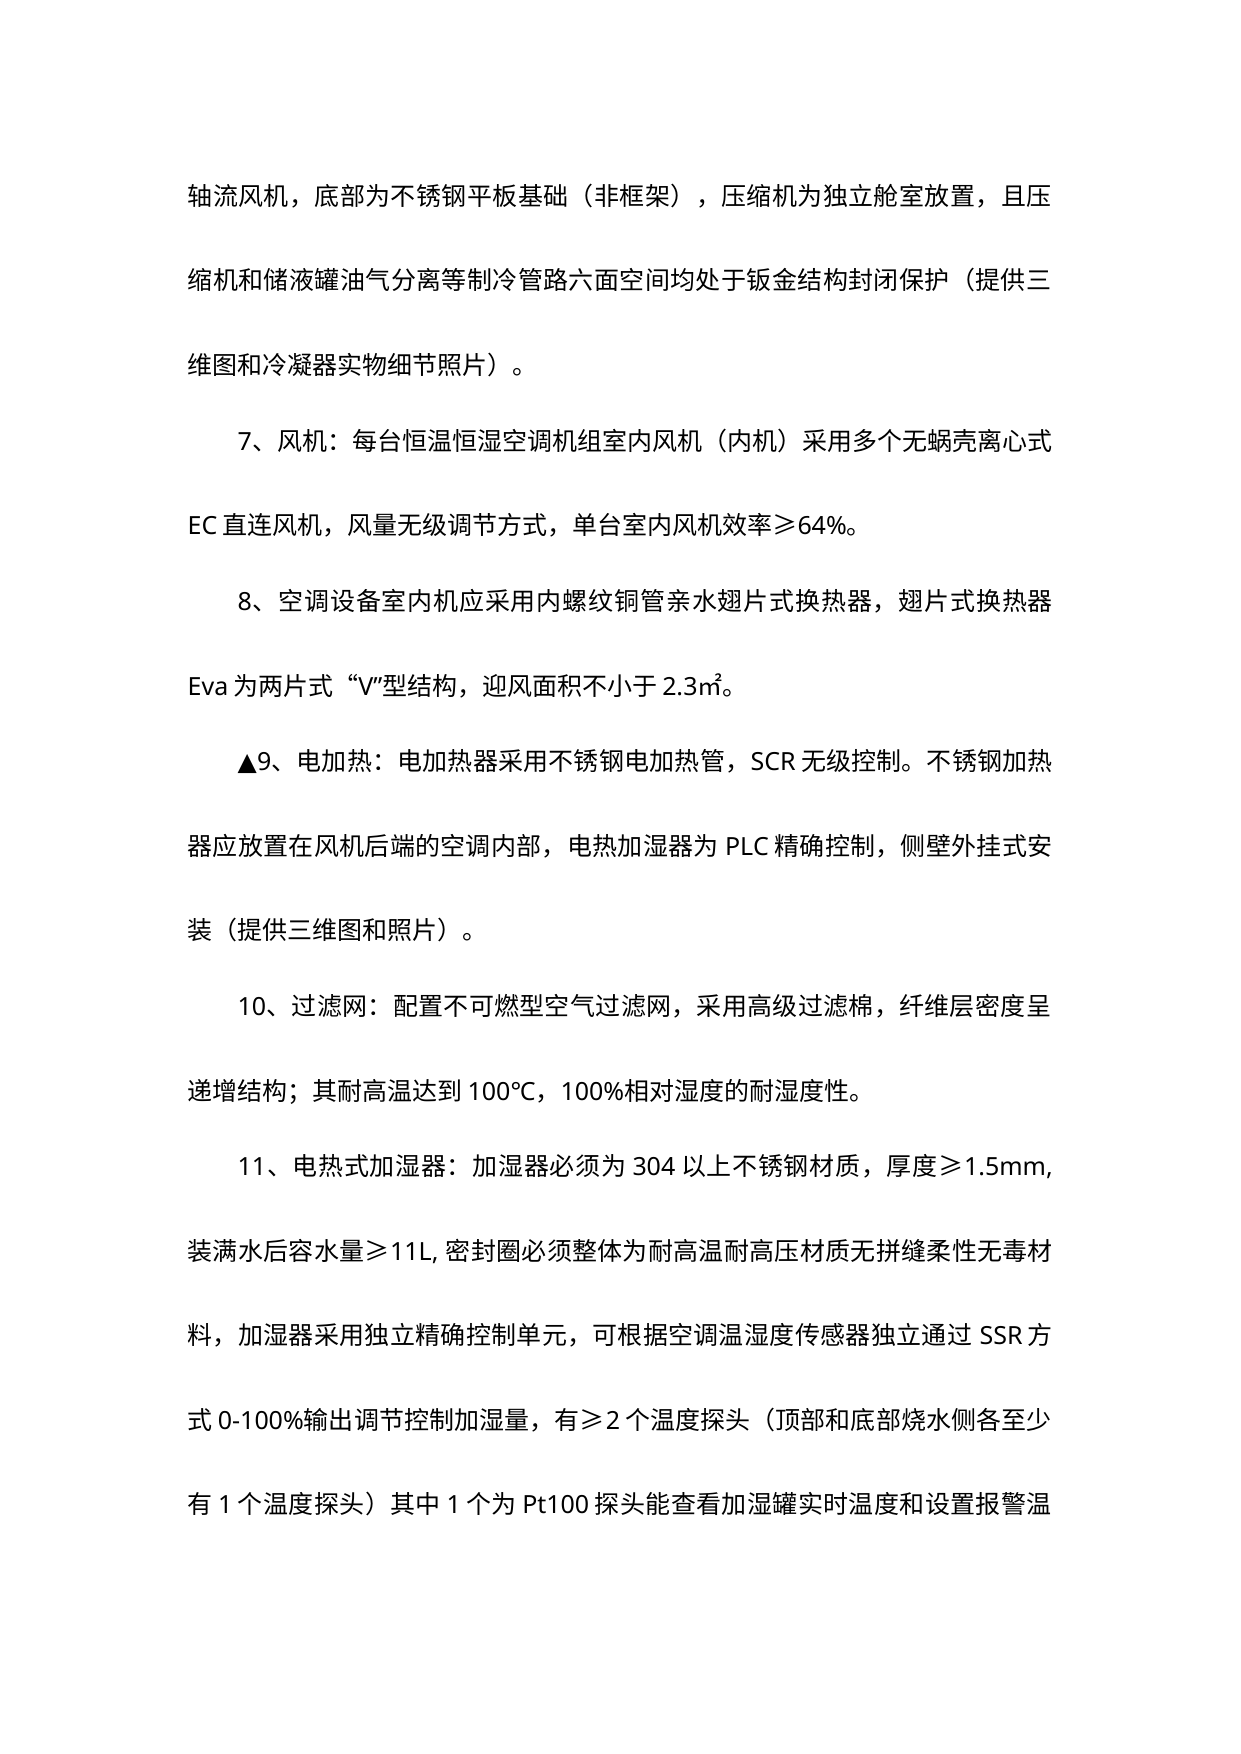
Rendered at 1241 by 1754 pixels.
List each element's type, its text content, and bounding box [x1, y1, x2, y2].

text 8、空调设备室内机应采用内螺纹铜管亲水翅片式换热器，翅片式换热器Eva为两片式“V”型结构，迎风面积不小于2.3㎡。 [187, 567, 1053, 717]
text 7、风机：每台恒温恒湿空调机组室内风机（内机）采用多个无蜗壳离心式EC直连风机，风量无级调节方式，单台室内风机效率≥64%。 [187, 407, 1053, 556]
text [187, 162, 1053, 396]
text ▲9、电加热：电加热器采用不锈钢电加热管，SCR无级控制。不锈钢加热器应放置在风机后端的空调内部，电热加湿器为PLC精确控制，侧壁外挂式安装（提供三维图和照片）。 [187, 727, 1053, 961]
text 10、过滤网：配置不可燃型空气过滤网，采用高级过滤棉，纤维层密度呈递增结构；其耐高温达到100℃，100%相对湿度的耐湿度性。 [187, 972, 1053, 1122]
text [187, 1132, 1053, 1535]
